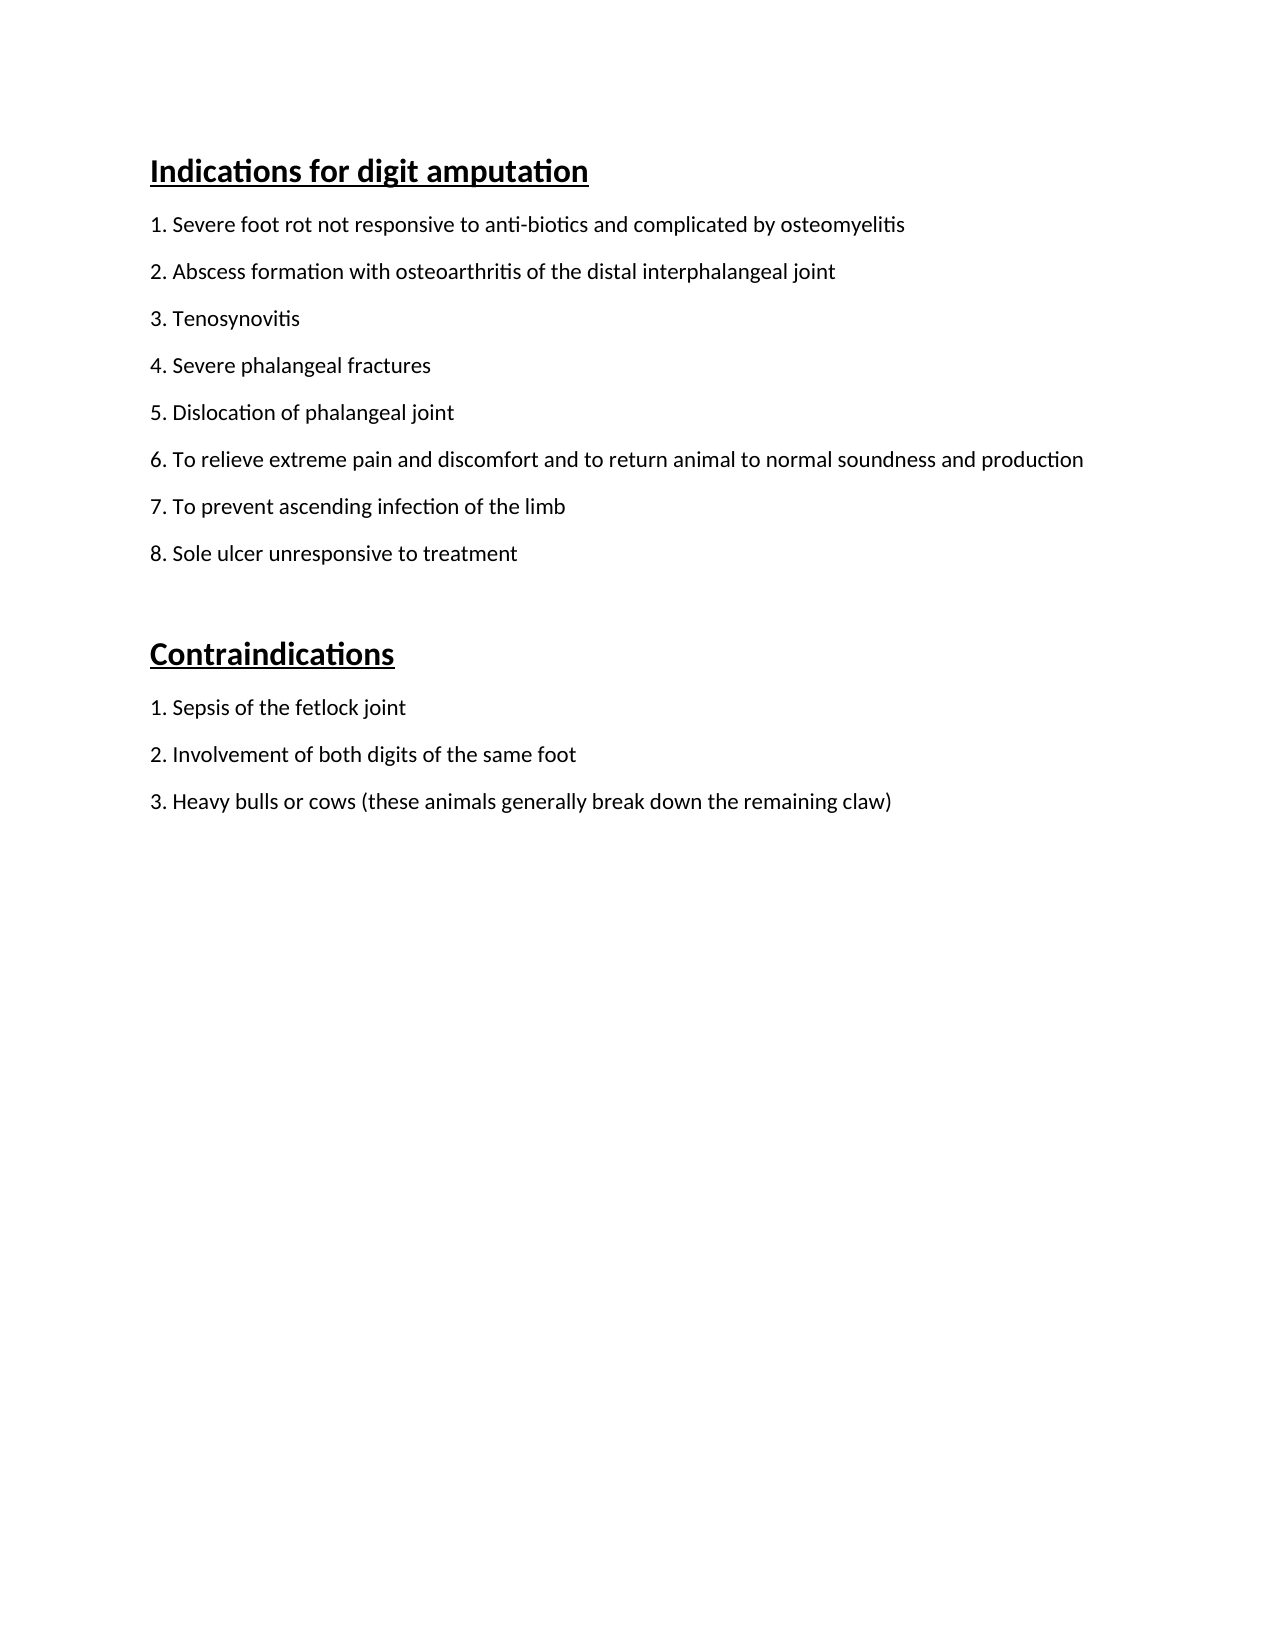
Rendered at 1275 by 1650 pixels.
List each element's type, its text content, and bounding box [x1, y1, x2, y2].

text 7. To prevent ascending infection of the limb [150, 492, 1125, 520]
text 1. Sepsis of the fetlock joint [150, 693, 1125, 721]
text 8. Sole ulcer unresponsive to treatment [150, 539, 1125, 567]
text 5. Dislocation of phalangeal joint [150, 398, 1125, 426]
text 1. Severe foot rot not responsive to anti-biotics and complicated by osteomyelitis [150, 211, 1125, 239]
text Contraindications [150, 632, 1125, 673]
text 3. Tenosynovitis [150, 304, 1125, 332]
text 2. Abscess formation with osteoarthritis of the distal interphalangeal joint [150, 257, 1125, 286]
text 6. To relieve extreme pain and discomfort and to return animal to normal soundness and production [150, 445, 1125, 473]
text 4. Severe phalangeal fractures [150, 351, 1125, 379]
text 3. Heavy bulls or cows (these animals generally break down the remaining claw) [150, 787, 1125, 815]
text 2. Involvement of both digits of the same foot [150, 740, 1125, 768]
text Indications for digit amputation [150, 150, 1125, 191]
